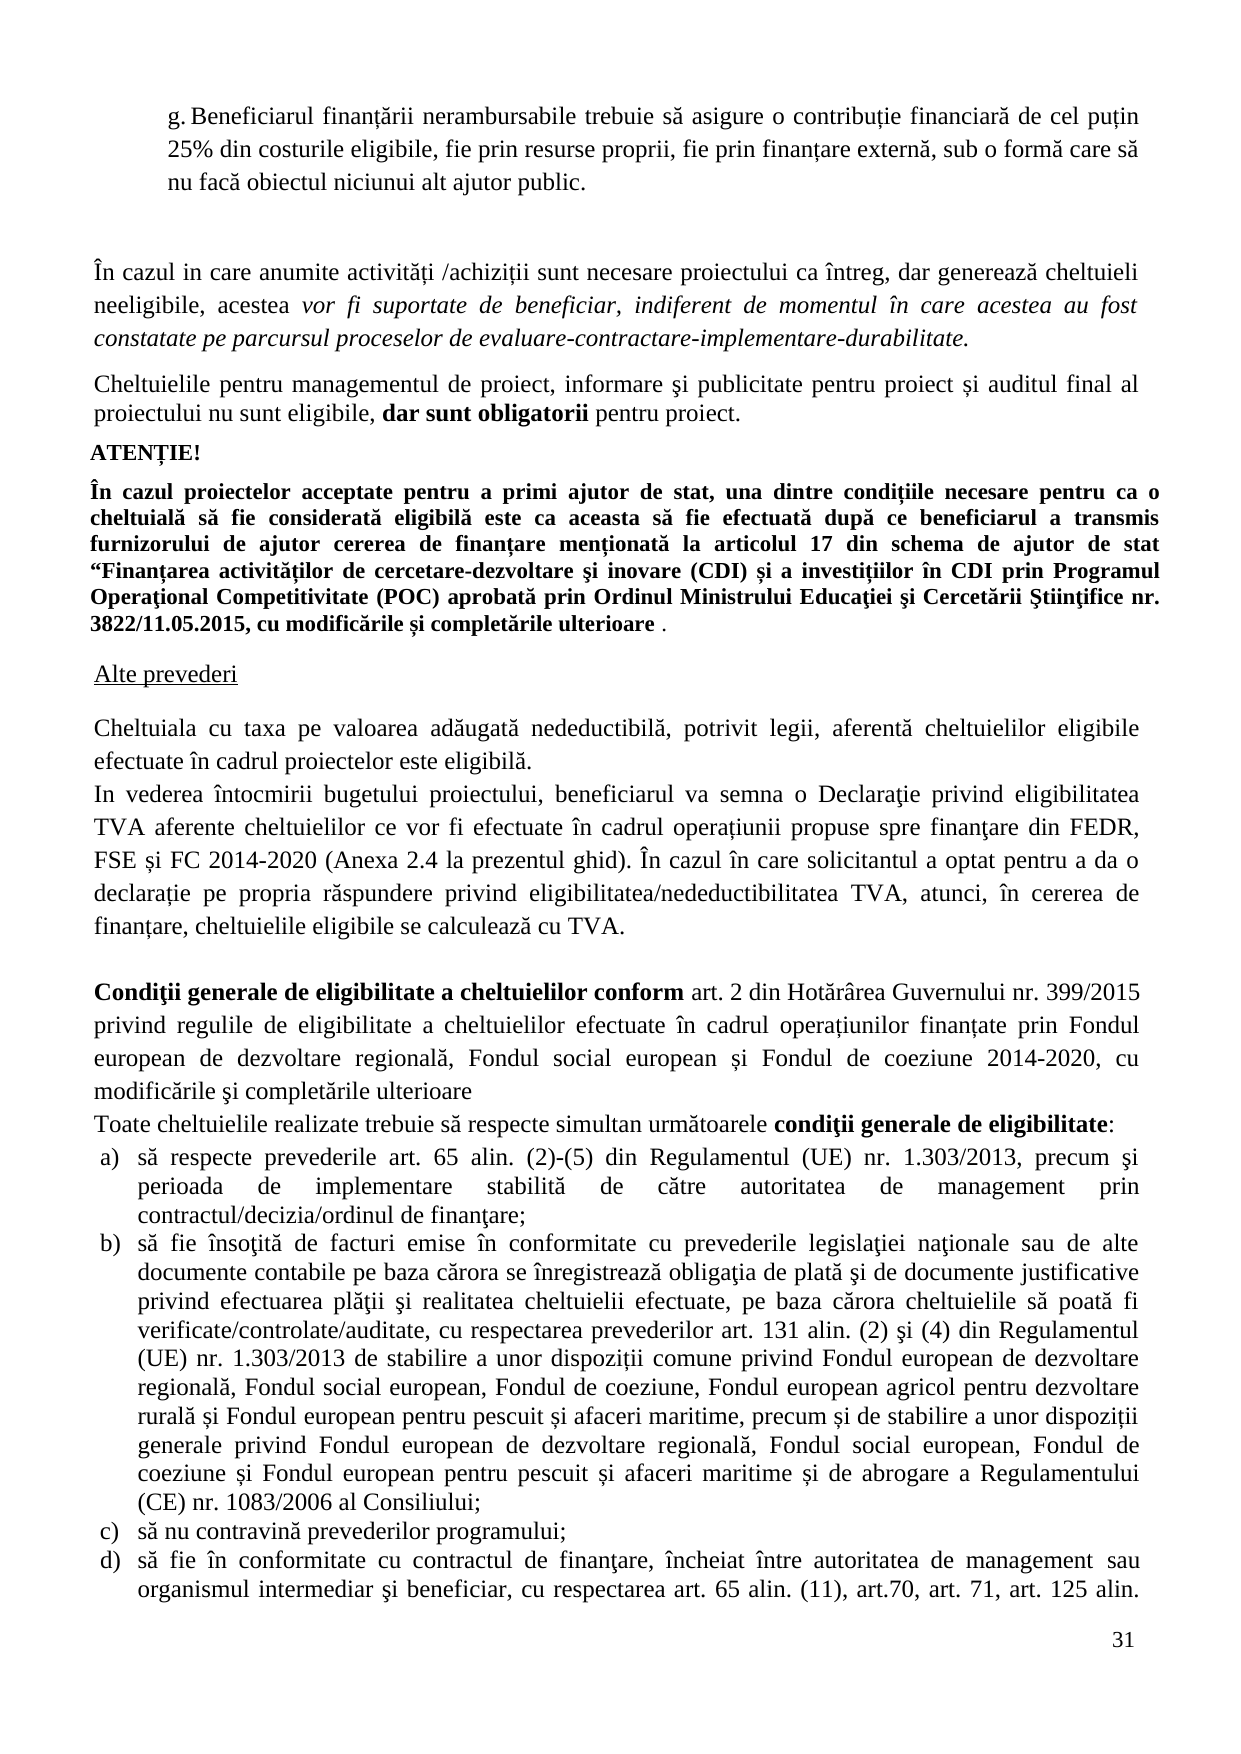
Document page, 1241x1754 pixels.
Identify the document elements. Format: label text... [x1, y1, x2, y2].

list să respecte prevederile art. 65 alin. (2)-(5) din Regulamentul (UE) nr. 1.303/2013, precum şi perioada de implementare stabilită de către autoritatea de management prin contractul/decizia/ordinul de finanţare; [100, 1142, 1140, 1228]
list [100, 1545, 1140, 1602]
text Toate cheltuielile realizate trebuie să respecte simultan următoarele condiţii generale de eligibilitate: [94, 1109, 1140, 1138]
text Cheltuielile pentru managementul de proiect, informare şi publicitate pentru proiect și auditul final al proiectului nu sunt eligibile, dar sunt obligatorii pentru proiect. [94, 369, 1140, 426]
list să fie însoţită de facturi emise în conformitate cu prevederile legislaţiei naţionale sau de alte documente contabile pe baza cărora se înregistrează obligaţia de plată şi de documente justificative privind efectuarea plăţii şi realitatea cheltuielii efectuate, pe baza cărora cheltuielile să poată fi verificate/controlate/auditate, cu respectarea prevederilor art. 131 alin. (2) şi (4) din Regulamentul (UE) nr. 1.303/2013 de stabilire a unor dispoziții comune privind Fondul european de dezvoltare regională, Fondul social european, Fondul de coeziune, Fondul european agricol pentru dezvoltare rurală și Fondul european pentru pescuit și afaceri maritime, precum și de stabilire a unor dispoziții generale privind Fondul european de dezvoltare regională, Fondul social european, Fondul de coeziune și Fondul european pentru pescuit și afaceri maritime și de abrogare a Regulamentului (CE) nr. 1083/2006 al Consiliului; [100, 1228, 1140, 1516]
text Alte prevederi [94, 659, 1140, 688]
text Condiţii generale de eligibilitate a cheltuielilor conform art. 2 din Hotărârea Guvernului nr. 399/2015 privind regulile de eligibilitate a cheltuielilor efectuate în cadrul operațiunilor finanțate prin Fondul european de dezvoltare regională, Fondul social european și Fondul de coeziune 2014-2020, cu modificările şi completările ulterioare [94, 977, 1140, 1105]
list În cazul proiectelor acceptate pentru a primi ajutor de stat, una dintre condițiile necesare pentru ca o cheltuială să fie considerată eligibilă este ca aceasta să fie efectuată după ce beneficiarul a transmis furnizorului de ajutor cererea de finanțare menționată la articolul 17 din schema de ajutor de stat “Finanțarea activităților de cercetare-dezvoltare şi inovare (CDI) și a investițiilor în CDI prin Programul Operaţional Competitivitate (POC) aprobată prin Ordinul Ministrului Educaţiei şi Cercetării Ştiinţifice nr. 3822/11.05.2015, cu modificările și completările ulterioare . [90, 478, 1162, 636]
text În cazul in care anumite activități /achiziții sunt necesare proiectului ca întreg, dar generează cheltuieli neeligibile, acestea vor fi suportate de beneficiar, indiferent de momentul în care acestea au fost constatate pe parcursul proceselor de evaluare-contractare-implementare-durabilitate. [94, 257, 1140, 352]
text In vederea întocmirii bugetului proiectului, beneficiarul va semna o Declaraţie privind eligibilitatea TVA aferente cheltuielilor ce vor fi efectuate în cadrul operațiunii propuse spre finanţare din FEDR, FSE și FC 2014-2020 (Anexa 2.4 la prezentul ghid). În cazul în care solicitantul a optat pentru a da o declarație pe propria răspundere privind eligibilitatea/nedeductibilitatea TVA, atunci, în cererea de finanțare, cheltuielile eligibile se calculează cu TVA. [94, 779, 1140, 940]
list Beneficiarul finanțării nerambursabile trebuie să asigure o contribuție financiară de cel puțin 25% din costurile eligibile, fie prin resurse proprii, fie prin finanțare externă, sub o formă care să nu facă obiectul niciunui alt ajutor public. [167, 101, 1140, 196]
text Cheltuiala cu taxa pe valoarea adăugată nedeductibilă, potrivit legii, aferentă cheltuielilor eligibile efectuate în cadrul proiectelor este eligibilă. [94, 713, 1140, 775]
list să nu contravină prevederilor programului; [99, 1516, 1140, 1545]
text ATENȚIE! [23, 439, 1162, 465]
